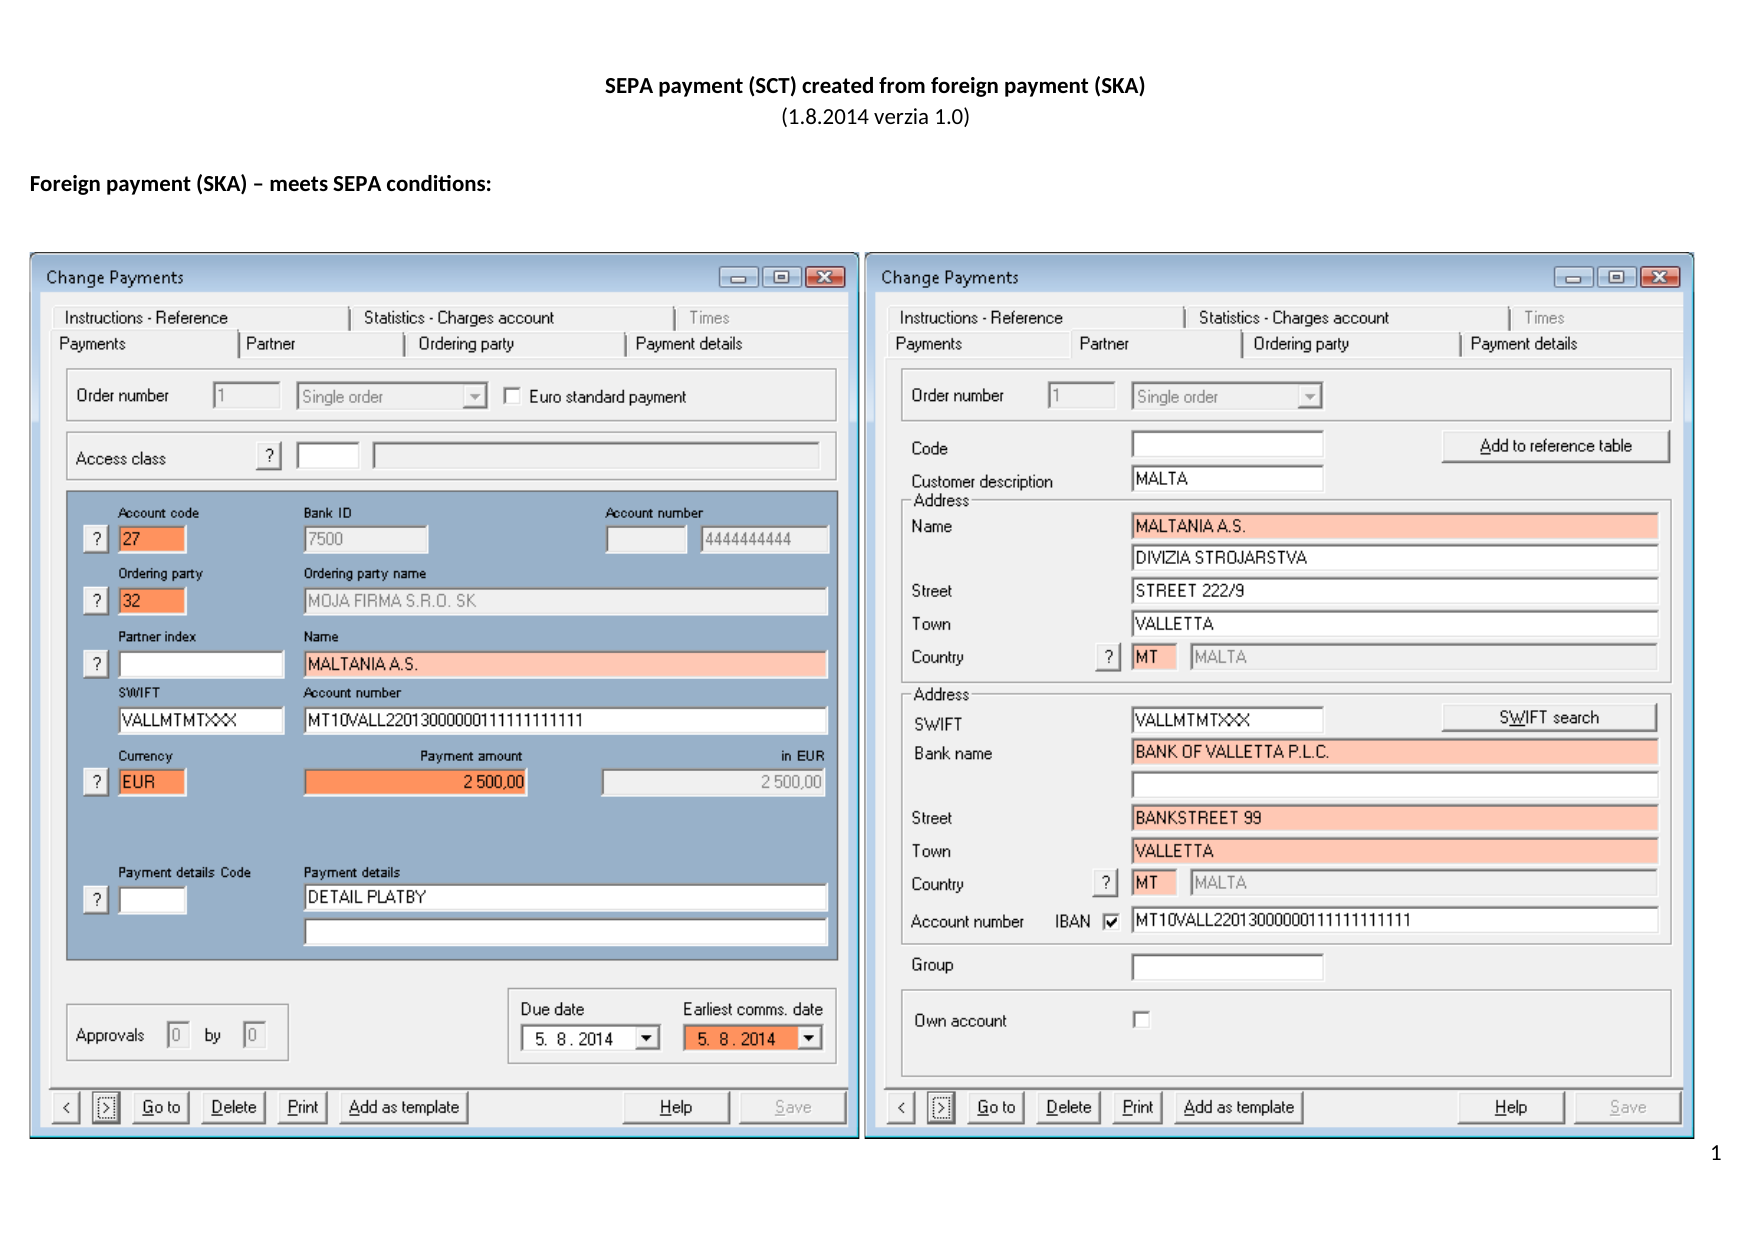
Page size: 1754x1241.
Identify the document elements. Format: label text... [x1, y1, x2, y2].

text Foreign payment (SKA) – meets SEPA conditions: [29, 169, 1721, 198]
text SEPA payment (SCT) created from foreign payment (SKA) [29, 72, 1721, 100]
picture [864, 252, 1695, 1139]
picture [29, 252, 860, 1139]
text (1.8.2014 verzia 1.0) [29, 102, 1721, 130]
